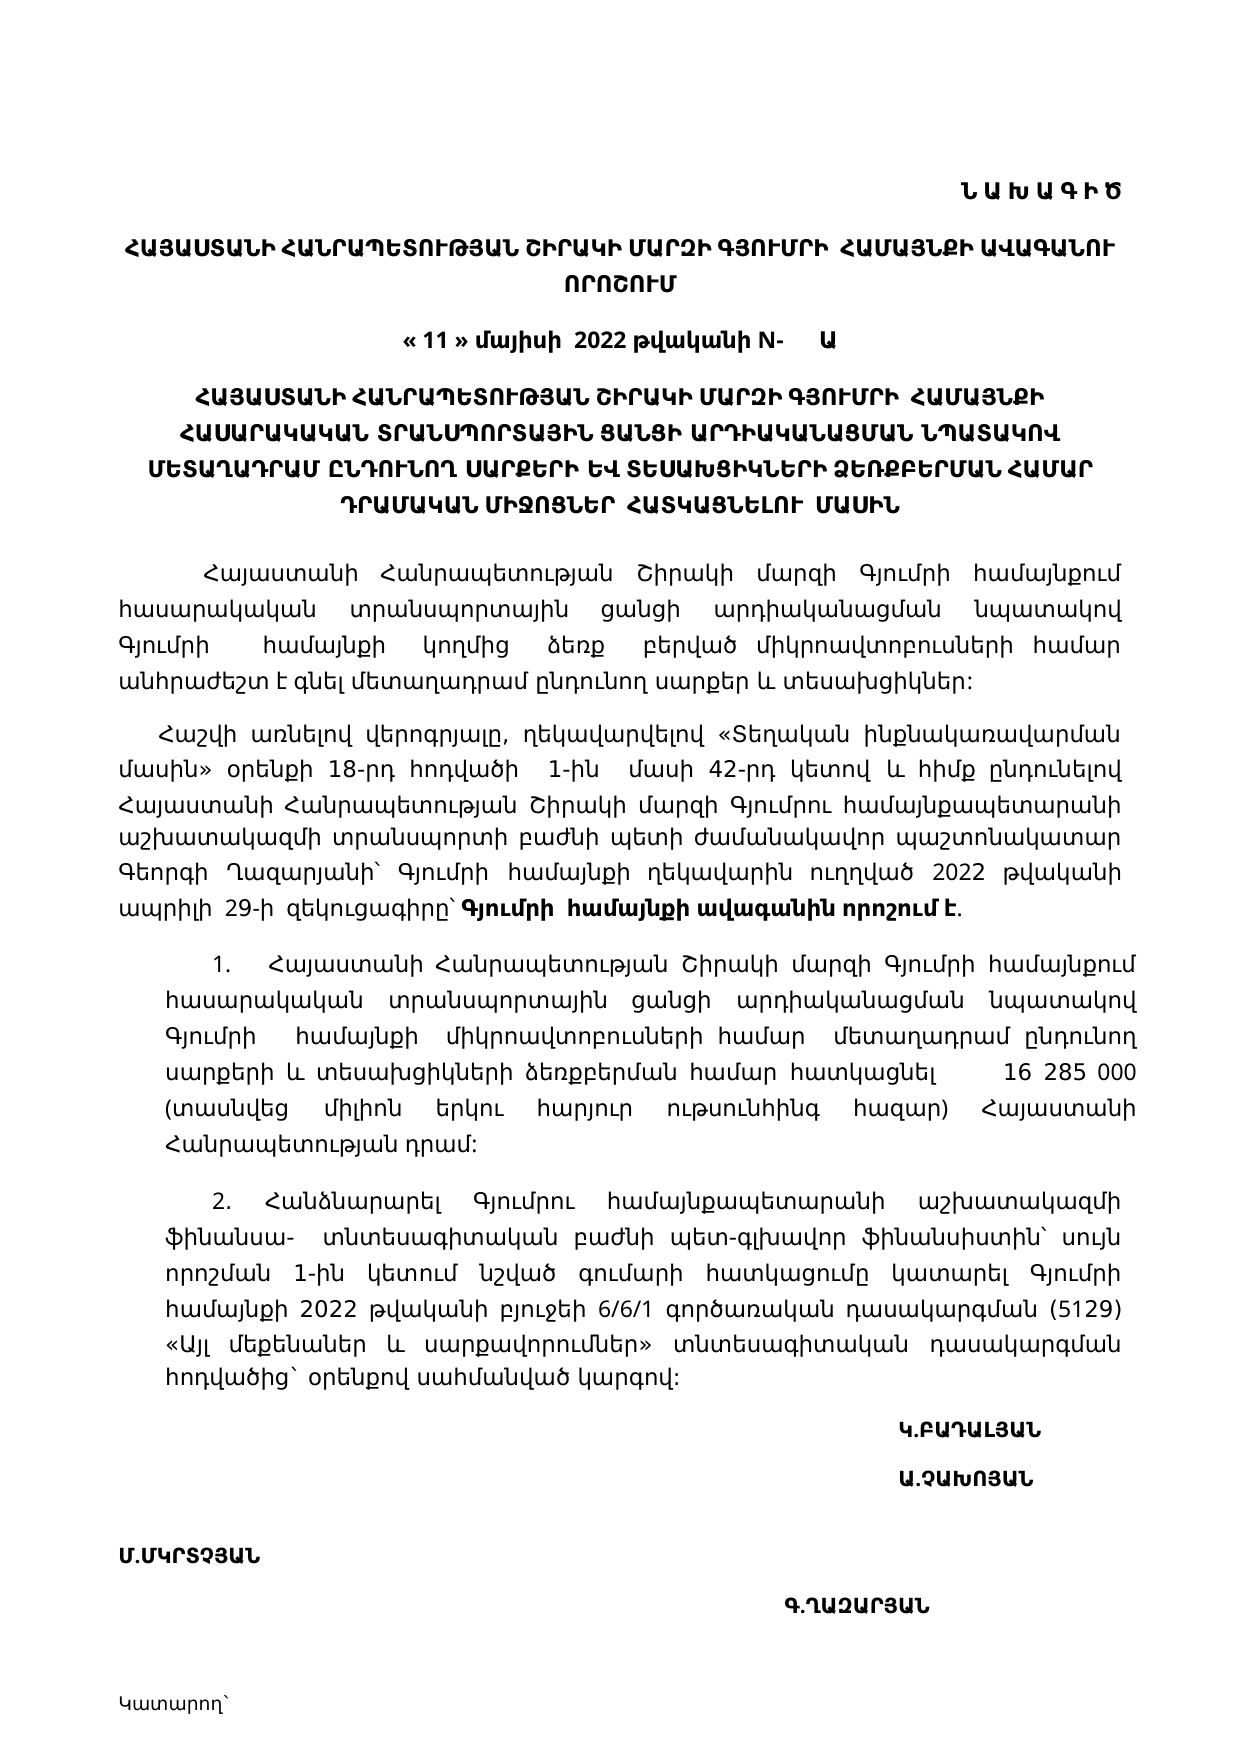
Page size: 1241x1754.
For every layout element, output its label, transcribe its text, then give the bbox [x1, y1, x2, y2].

text Գ.ՂԱԶԱՐՅԱՆ [118, 1591, 1122, 1619]
text Կատարող` [118, 1693, 1122, 1715]
text Մ.ՄԿՐՏՉՅԱՆ [118, 1514, 1122, 1570]
text Հաշվի առնելով վերոգրյալը, ղեկավարվելով «Տեղական ինքնակառավարման մասին» օրենքի 18-րդ հոդվածի 1-ին մասի 42-րդ կետով և հիմք ընդունելով Հայաստանի Հանրապետության Շիրակի մարզի Գյումրու համայնքապետարանի աշխատակազմի տրանսպորտի բաժնի պետի ժամանակավոր պաշտոնակատար Գեորգի Ղազարյանի՝ Գյումրի համայնքի ղեկավարին ուղղված 2022 թվականի ապրիլի 29-ի զեկուցագիրը՝ Գյումրի համայնքի ավագանին որոշում է. [118, 722, 1122, 923]
text ՀԱՅԱՍՏԱՆԻ ՀԱՆՐԱՊԵՏՈՒԹՅԱՆ ՇԻՐԱԿԻ ՄԱՐԶԻ ԳՅՈՒՄՐԻ ՀԱՄԱՅՆՔԻ ԱՎԱԳԱՆՈՒ ՈՐՈՇՈՒՄ [118, 232, 1122, 299]
text Կ.ԲԱԴԱԼՅԱՆ [118, 1415, 1122, 1443]
text Ն Ա Խ Ա Գ Ի Ծ [118, 175, 1122, 206]
text Հայաստանի Հանրապետության Շիրակի մարզի Գյումրի համայնքում հասարակական տրանսպորտային ցանցի արդիականացման նպատակով Գյումրի համայնքի կողմից ձեռք բերված միկրոավտոբուսների համար անհրաժեշտ է գնել մետաղադրամ ընդունող սարքեր և տեսախցիկներ: [118, 557, 1122, 696]
text « 11 » մայիսի 2022 թվականի N- Ա [118, 324, 1122, 356]
text ՀԱՅԱՍՏԱՆԻ ՀԱՆՐԱՊԵՏՈՒԹՅԱՆ ՇԻՐԱԿԻ ՄԱՐԶԻ ԳՅՈՒՄՐԻ ՀԱՄԱՅՆՔԻ ՀԱՍԱՐԱԿԱԿԱՆ ՏՐԱՆՍՊՈՐՏԱՅԻՆ ՑԱՆՑԻ ԱՐԴԻԱԿԱՆԱՑՄԱՆ ՆՊԱՏԱԿՈՎ ՄԵՏԱՂԱԴՐԱՄ ԸՆԴՈՒՆՈՂ ՍԱՐՔԵՐԻ ԵՎ ՏԵՍԱԽՑԻԿՆԵՐԻ ՁԵՌՔԲԵՐՄԱՆ ՀԱՄԱՐ ԴՐԱՄԱԿԱՆ ՄԻՋՈՑՆԵՐ ՀԱՏԿԱՑՆԵԼՈՒ ՄԱՍԻՆ [118, 381, 1122, 520]
list Հայաստանի Հանրապետության Շիրակի մարզի Գյումրի համայնքում հասարակական տրանսպորտային ցանցի արդիականացման նպատակով Գյումրի համայնքի միկրոավտոբուսների համար մետաղադրամ ընդունող սարքերի և տեսախցիկների ձեռքբերման համար հատկացնել 16 285 000 (տասնվեց միլիոն երկու հարյուր ութսունհինգ հազար) Հայաստանի Հանրապետության դրամ: [165, 948, 1137, 1159]
text Ա.ՉԱԽՈՅԱՆ [118, 1464, 1122, 1493]
list 2. Հանձնարարել Գյումրու համայնքապետարանի աշխատակազմի ֆինանսա- տնտեսագիտական բաժնի պետ-գլխավոր ֆինանսիստին՝ սույն որոշման 1-ին կետում նշված գումարի հատկացումը կատարել Գյումրի համայնքի 2022 թվականի բյուջեի 6/6/1 գործառական դասակարգման (5129) «Այլ մեքենաներ և սարքավորումներ» տնտեսագիտական դասակարգման հոդվածից` օրենքով սահմանված կարգով: [165, 1185, 1122, 1390]
